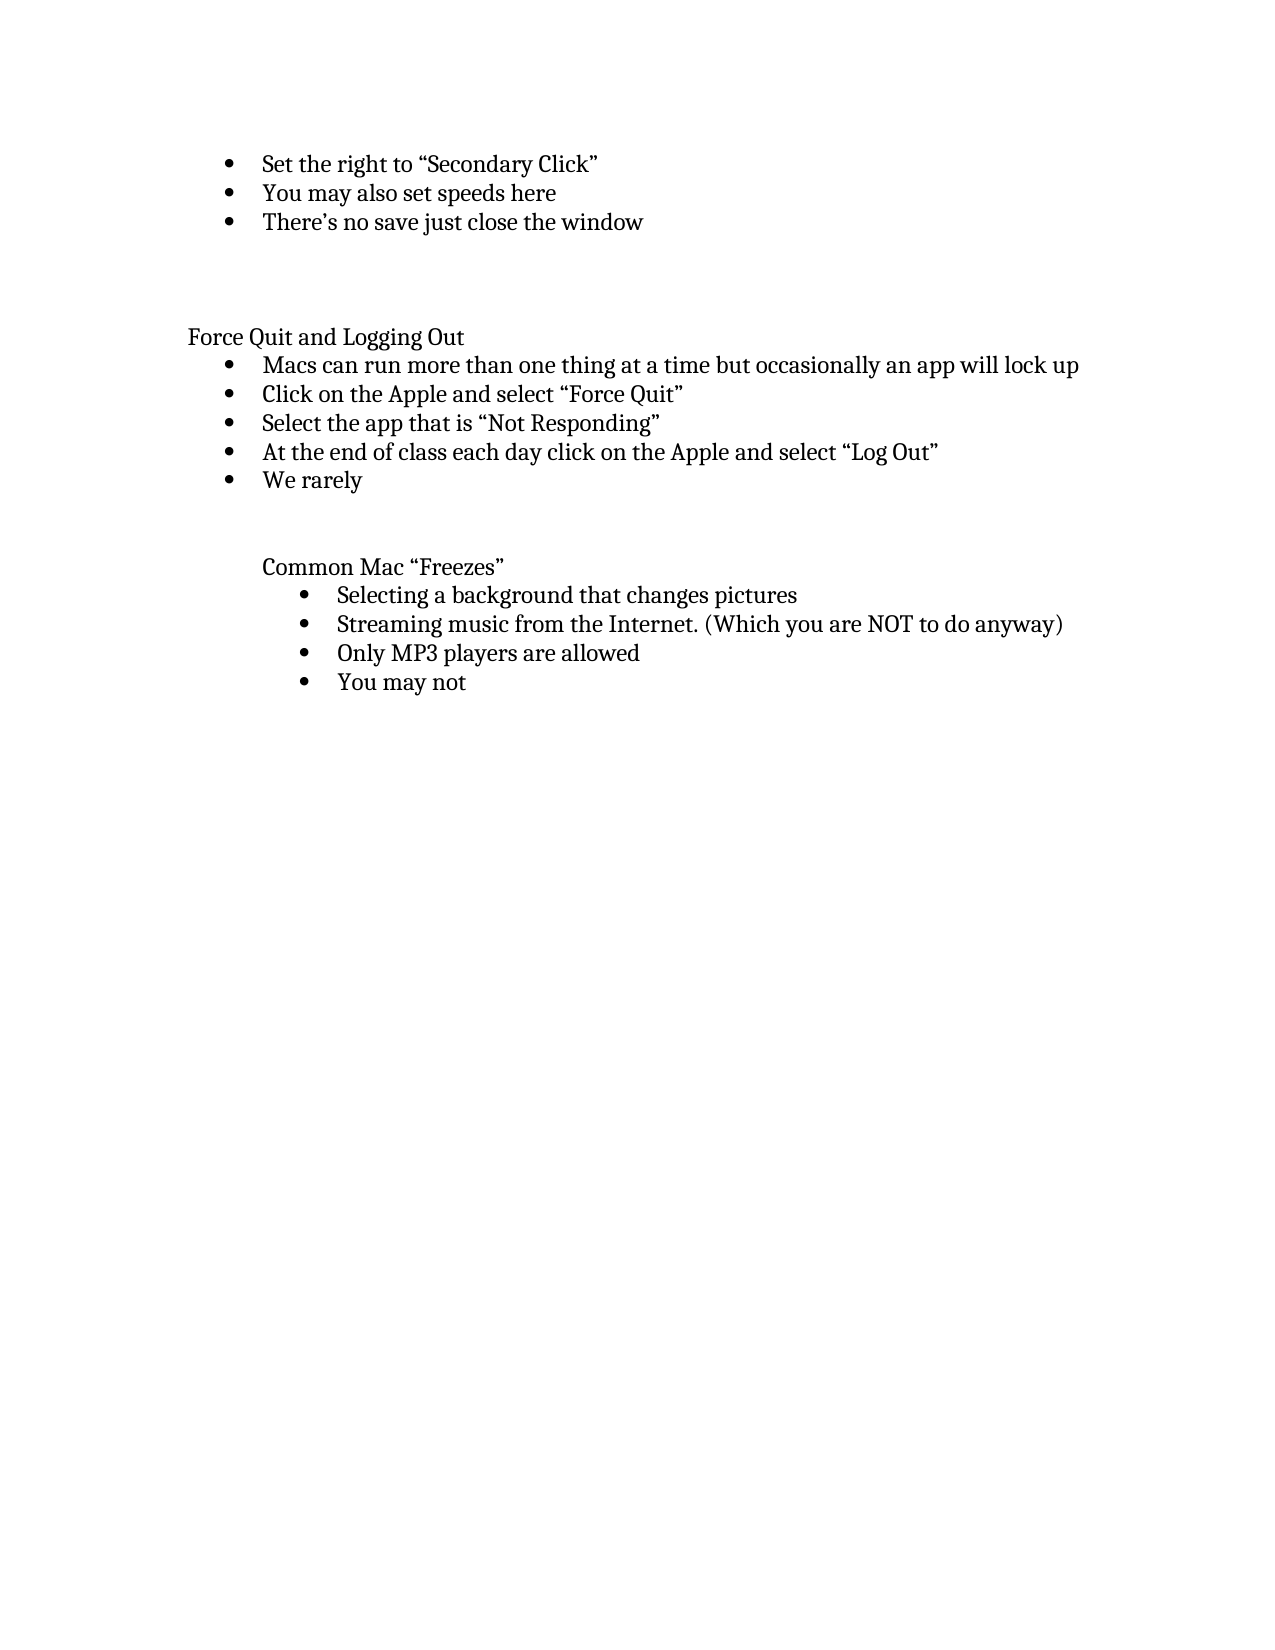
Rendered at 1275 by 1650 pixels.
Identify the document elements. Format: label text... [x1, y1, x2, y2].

list You may also set speeds here [225, 179, 1087, 207]
list At the end of class each day click on the Apple and select “Log Out” [225, 437, 1087, 466]
list There’s no save just close the window [225, 207, 1087, 236]
list You may not [300, 667, 1087, 696]
list Select the app that is “Not Responding” [225, 409, 1087, 437]
list We rarely [225, 466, 1087, 495]
list Selecting a background that changes pictures [300, 581, 1087, 610]
list Macs can run more than one thing at a time but occasionally an app will lock up [225, 351, 1087, 380]
text Force Quit and Logging Out [187, 322, 1087, 351]
list Only MP3 players are allowed [300, 639, 1087, 667]
list Set the right to “Secondary Click” [225, 150, 1087, 179]
list Streaming music from the Internet. (Which you are NOT to do anyway) [300, 610, 1087, 639]
list Click on the Apple and select “Force Quit” [225, 380, 1087, 409]
list Common Mac “Freezes” [262, 552, 1087, 581]
